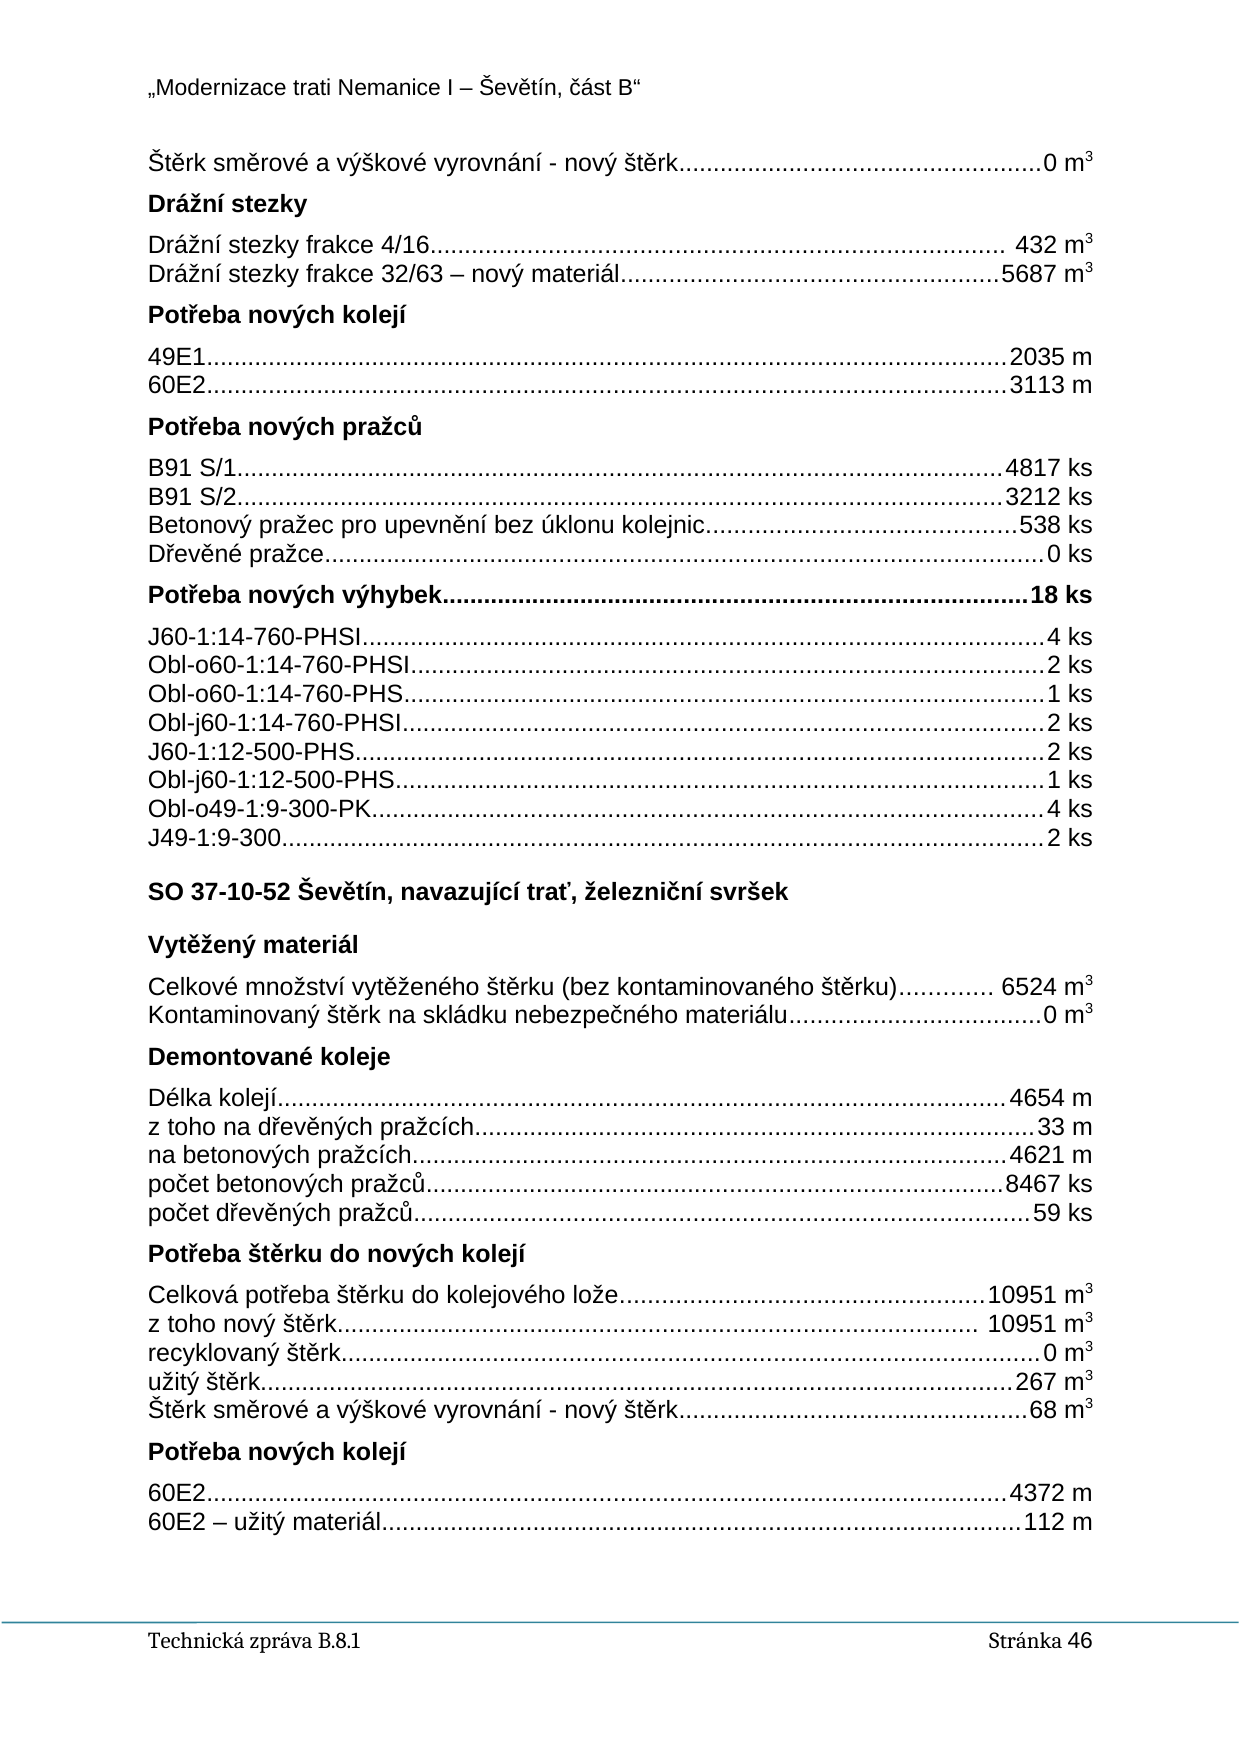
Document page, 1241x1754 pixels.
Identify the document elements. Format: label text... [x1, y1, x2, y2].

text užitý štěrk 267 m3 [148, 1366, 1092, 1395]
text Obl-o60-1:14-760-PHS 1 ks [148, 679, 1092, 708]
text 60E2 – užitý materiál 112 m [148, 1506, 1092, 1535]
text Vytěžený materiál [148, 930, 1092, 959]
text Potřeba nových kolejí [148, 1436, 1092, 1465]
text B91 S/1 4817 ks [148, 453, 1092, 481]
text Obl-o49-1:9-300-PK 4 ks [148, 794, 1092, 823]
text Potřeba nových kolejí [148, 300, 1092, 329]
text B91 S/2 3212 ks [148, 481, 1092, 510]
text 49E1 2035 m [148, 341, 1092, 370]
text J60-1:12-500-PHS 2 ks [148, 736, 1092, 765]
text Obl-o60-1:14-760-PHSI 2 ks [148, 650, 1092, 679]
text SO 37-10-52 Ševětín, navazující trať, železniční svršek [148, 876, 1092, 905]
text Drážní stezky frakce 4/16 432 m3 [148, 230, 1092, 259]
text Drážní stezky [148, 189, 1092, 218]
text recyklovaný štěrk 0 m3 [148, 1338, 1092, 1366]
text z toho nový štěrk 10951 m3 [148, 1309, 1092, 1338]
text Potřeba štěrku do nových kolejí [148, 1239, 1092, 1268]
text Kontaminovaný štěrk na skládku nebezpečného materiálu 0 m3 [148, 1000, 1092, 1029]
text Celková potřeba štěrku do kolejového lože 10951 m3 [148, 1280, 1092, 1309]
text počet betonových pražců 8467 ks [148, 1169, 1092, 1198]
text Obl-j60-1:12-500-PHS 1 ks [148, 765, 1092, 794]
text na betonových pražcích 4621 m [148, 1140, 1092, 1169]
text Obl-j60-1:14-760-PHSI 2 ks [148, 708, 1092, 736]
text Délka kolejí 4654 m [148, 1083, 1092, 1111]
text Drážní stezky frakce 32/63 – nový materiál 5687 m3 [148, 259, 1092, 288]
text 60E2 3113 m [148, 370, 1092, 399]
text Potřeba nových výhybek 18 ks [148, 580, 1092, 609]
text Celkové množství vytěženého štěrku (bez kontaminovaného štěrku) 6524 m3 [148, 971, 1092, 1000]
text Demontované koleje [148, 1041, 1092, 1070]
text Štěrk směrové a výškové vyrovnání - nový štěrk 0 m3 [148, 148, 1092, 176]
text Štěrk směrové a výškové vyrovnání - nový štěrk 68 m3 [148, 1395, 1092, 1424]
text J60-1:14-760-PHSI 4 ks [148, 621, 1092, 650]
text Potřeba nových pražců [148, 411, 1092, 440]
text 60E2 4372 m [148, 1478, 1092, 1506]
text J49-1:9-300 2 ks [148, 823, 1092, 851]
text počet dřevěných pražců 59 ks [148, 1198, 1092, 1226]
text Betonový pražec pro upevnění bez úklonu kolejnic 538 ks [148, 510, 1092, 539]
text Dřevěné pražce 0 ks [148, 539, 1092, 568]
text z toho na dřevěných pražcích 33 m [148, 1111, 1092, 1140]
